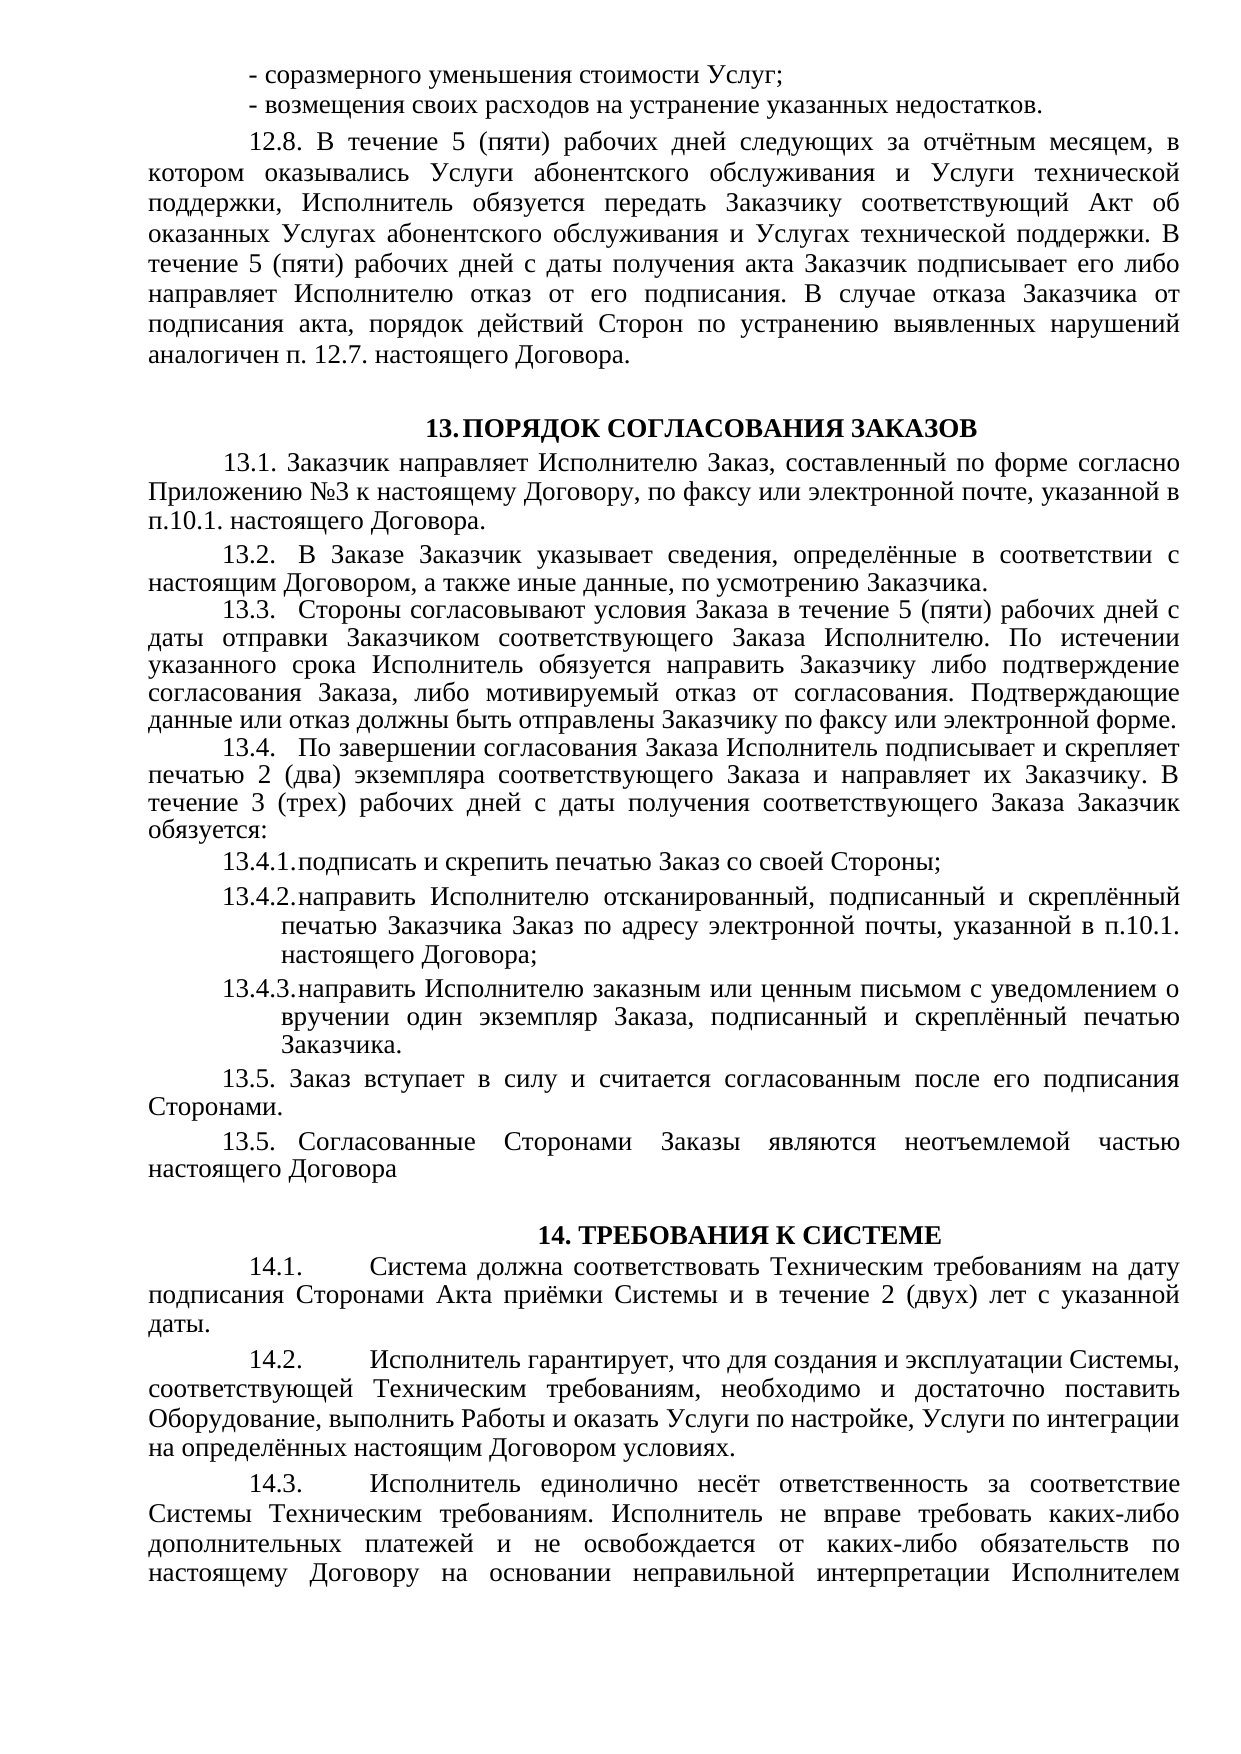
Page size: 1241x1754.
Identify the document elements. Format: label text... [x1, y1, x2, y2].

list В Заказе Заказчик указывает сведения, определённые в соответствии с настоящим Договором, а также иные данные, по усмотрению Заказчика. [148, 542, 1181, 597]
list Стороны согласовывают условия Заказа в течение 5 (пяти) рабочих дней с даты отправки Заказчиком соответствующего Заказа Исполнителю. По истечении указанного срока Исполнитель обязуется направить Заказчику либо подтверждение согласования Заказа, либо мотивируемый отказ от согласования. Подтверждающие данные или отказ должны быть отправлены Заказчику по факсу или электронной форме. [148, 597, 1181, 734]
list Заказчик направляет Исполнителю Заказ, составленный по форме согласно Приложению №3 к настоящему Договору, по факсу или электронной почте, указанной в п.10.1. настоящего Договора. [148, 449, 1181, 535]
list соразмерного уменьшения стоимости Услуг; [248, 58, 1181, 89]
text 12.8. В течение 5 (пяти) рабочих дней следующих за отчётным месяцем, в котором оказывались Услуги абонентского обслуживания и Услуги технической поддержки, Исполнитель обязуется передать Заказчику соответствующий Акт об оказанных Услугах абонентского обслуживания и Услугах технической поддержки. В течение 5 (пяти) рабочих дней с даты получения акта Заказчик подписывает его либо направляет Исполнителю отказ от его подписания. В случае отказа Заказчика от подписания акта, порядок действий Сторон по устранению выявленных нарушений аналогичен п. 12.7. настоящего Договора. [148, 127, 1181, 369]
text 13.5. Заказ вступает в силу и считается согласованным после его подписания Сторонами. [148, 1066, 1181, 1121]
text 14. ТРЕБОВАНИЯ К СИСТЕМЕ [537, 1215, 1181, 1252]
list По завершении согласования Заказа Исполнитель подписывает и скрепляет печатью 2 (два) экземпляра соответствующего Заказа и направляет их Заказчику. В течение 3 (трех) рабочих дней с даты получения соответствующего Заказа Заказчик обязуется: [148, 734, 1181, 844]
list возмещения своих расходов на устранение указанных недостатков. [248, 89, 1181, 120]
list направить Исполнителю заказным или ценным письмом с уведомлением о вручении один экземпляр Заказа, подписанный и скреплённый печатью Заказчика. [222, 976, 1181, 1059]
list Согласованные Сторонами Заказы являются неотъемлемой частью настоящего Договора [148, 1128, 1181, 1183]
list Система должна соответствовать Техническим требованиям на дату подписания Сторонами Акта приёмки Системы и в течение 2 (двух) лет с указанной даты. [148, 1252, 1181, 1338]
list подписать и скрепить печатью Заказ со своей Стороны; [222, 845, 1181, 876]
list направить Исполнителю отсканированный, подписанный и скреплённый печатью Заказчика Заказ по адресу электронной почты, указанной в п.10.1. настоящего Договора; [222, 883, 1181, 969]
list ПОРЯДОК СОГЛАСОВАНИЯ ЗАКАЗОВ [425, 412, 1181, 443]
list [148, 1469, 1181, 1588]
list Исполнитель гарантирует, что для создания и эксплуатации Системы, соответствующей Техническим требованиям, необходимо и достаточно поставить Оборудование, выполнить Работы и оказать Услуги по настройке, Услуги по интеграции на определённых настоящим Договором условиях. [148, 1345, 1181, 1462]
